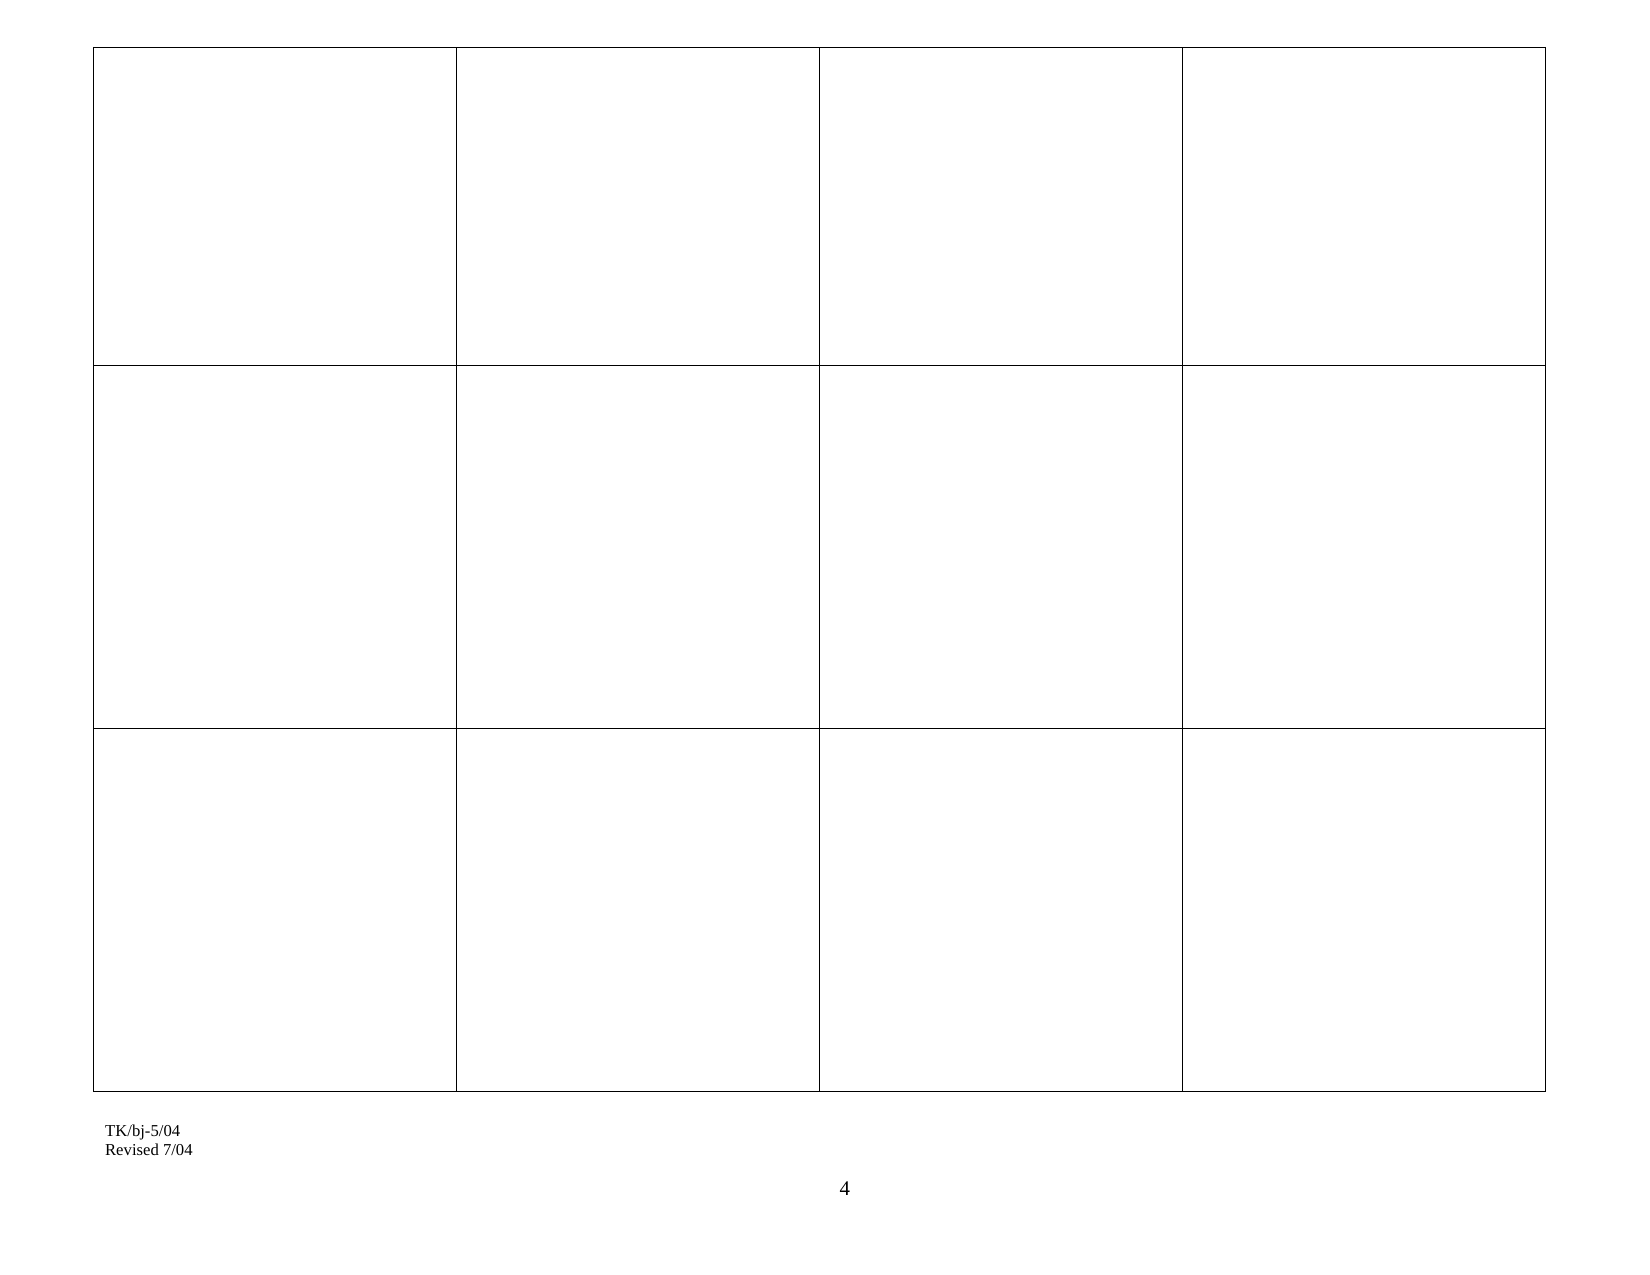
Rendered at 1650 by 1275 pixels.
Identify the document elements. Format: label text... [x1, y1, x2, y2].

table_cell [457, 366, 819, 728]
table_cell [1183, 366, 1545, 728]
table_cell [457, 729, 819, 1091]
table_cell [1183, 729, 1545, 1091]
table_header [457, 48, 819, 365]
table_cell [94, 366, 456, 728]
table_header [94, 48, 456, 365]
table_header [820, 48, 1182, 365]
text TK/bj-5/04 [105, 1121, 1584, 1140]
table_header [1183, 48, 1545, 365]
table_cell [820, 366, 1182, 728]
text Revised 7/04 [105, 1140, 1584, 1159]
table_cell [820, 729, 1182, 1091]
table_cell [94, 729, 456, 1091]
